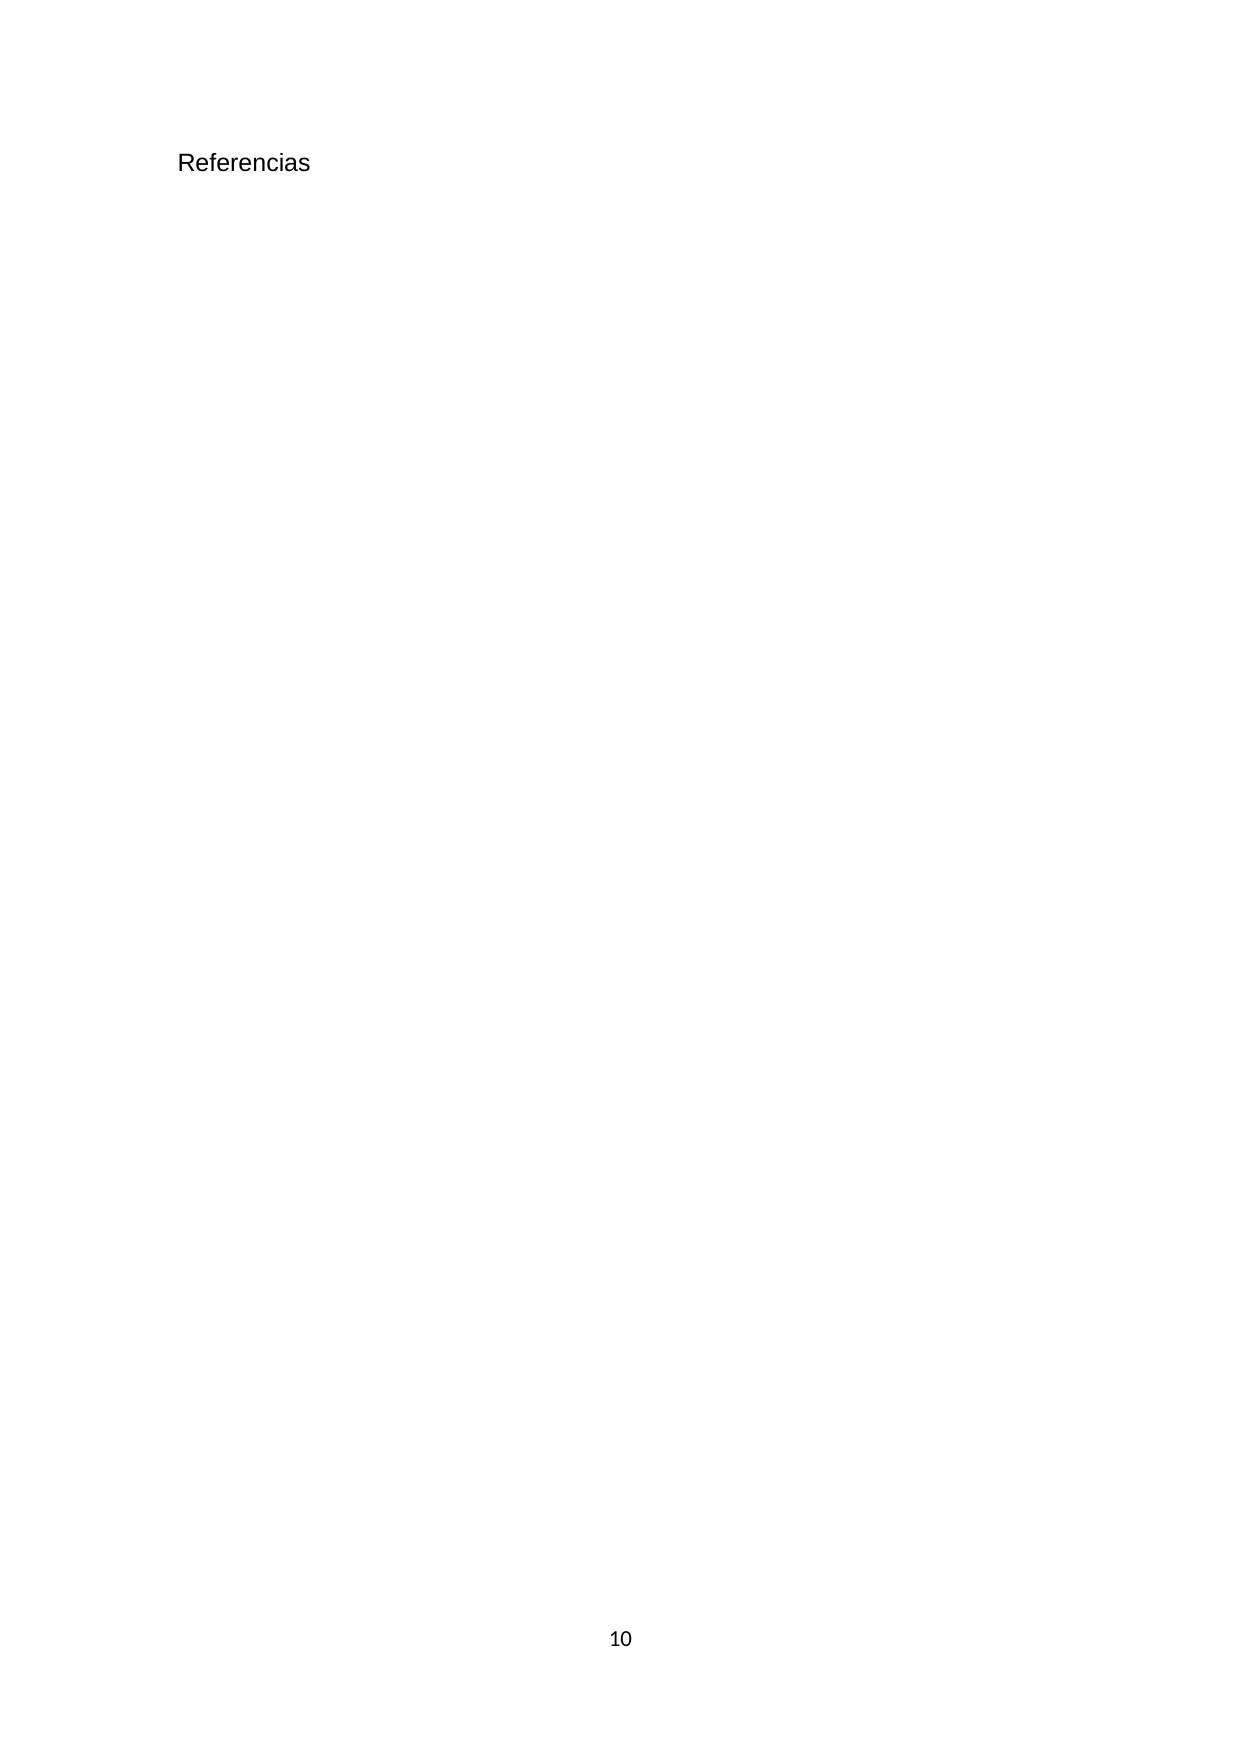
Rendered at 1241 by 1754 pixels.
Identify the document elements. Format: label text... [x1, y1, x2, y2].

text Referencias [177, 148, 1063, 176]
